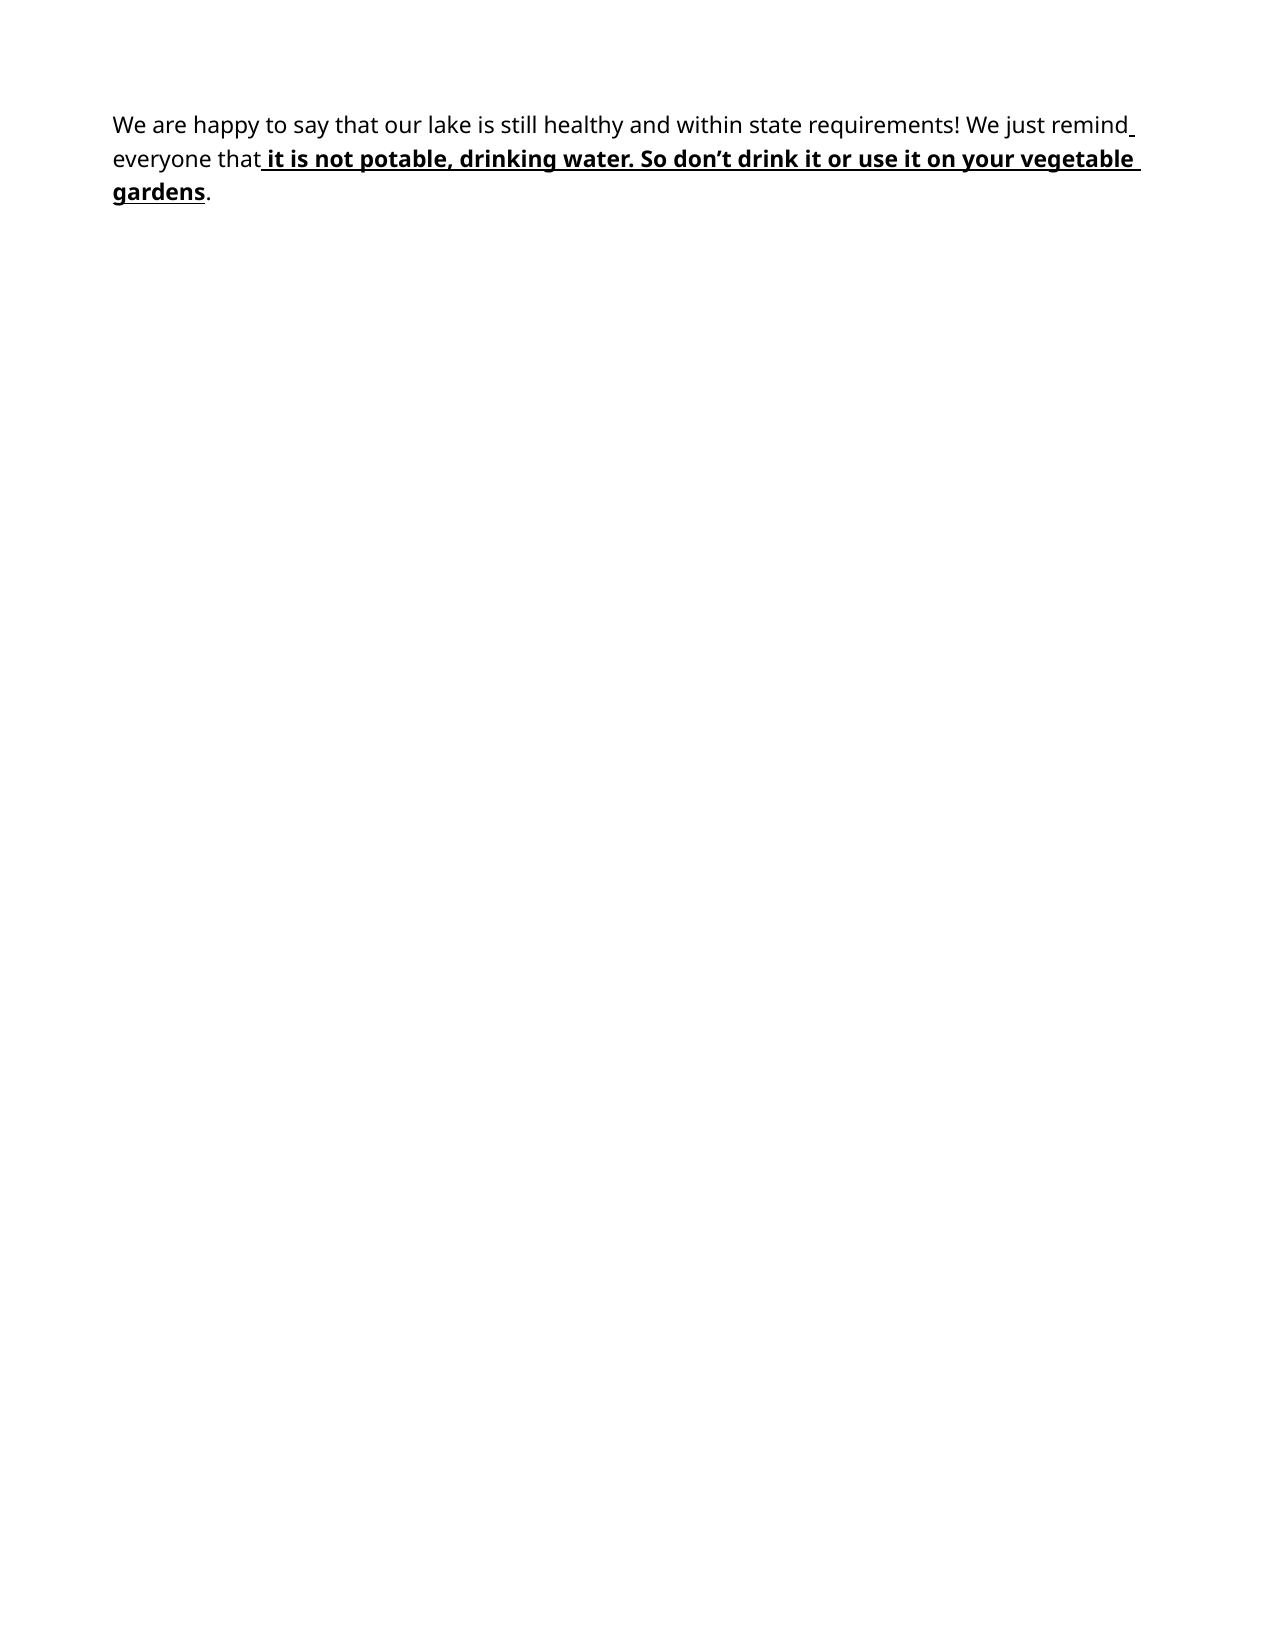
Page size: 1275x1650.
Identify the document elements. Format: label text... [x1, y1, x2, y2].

text We are happy to say that our lake is still healthy and within state requirements! We just remind everyone that it is not potable, drinking water. So don’t drink it or use it on your vegetable gardens. [112, 109, 1162, 207]
